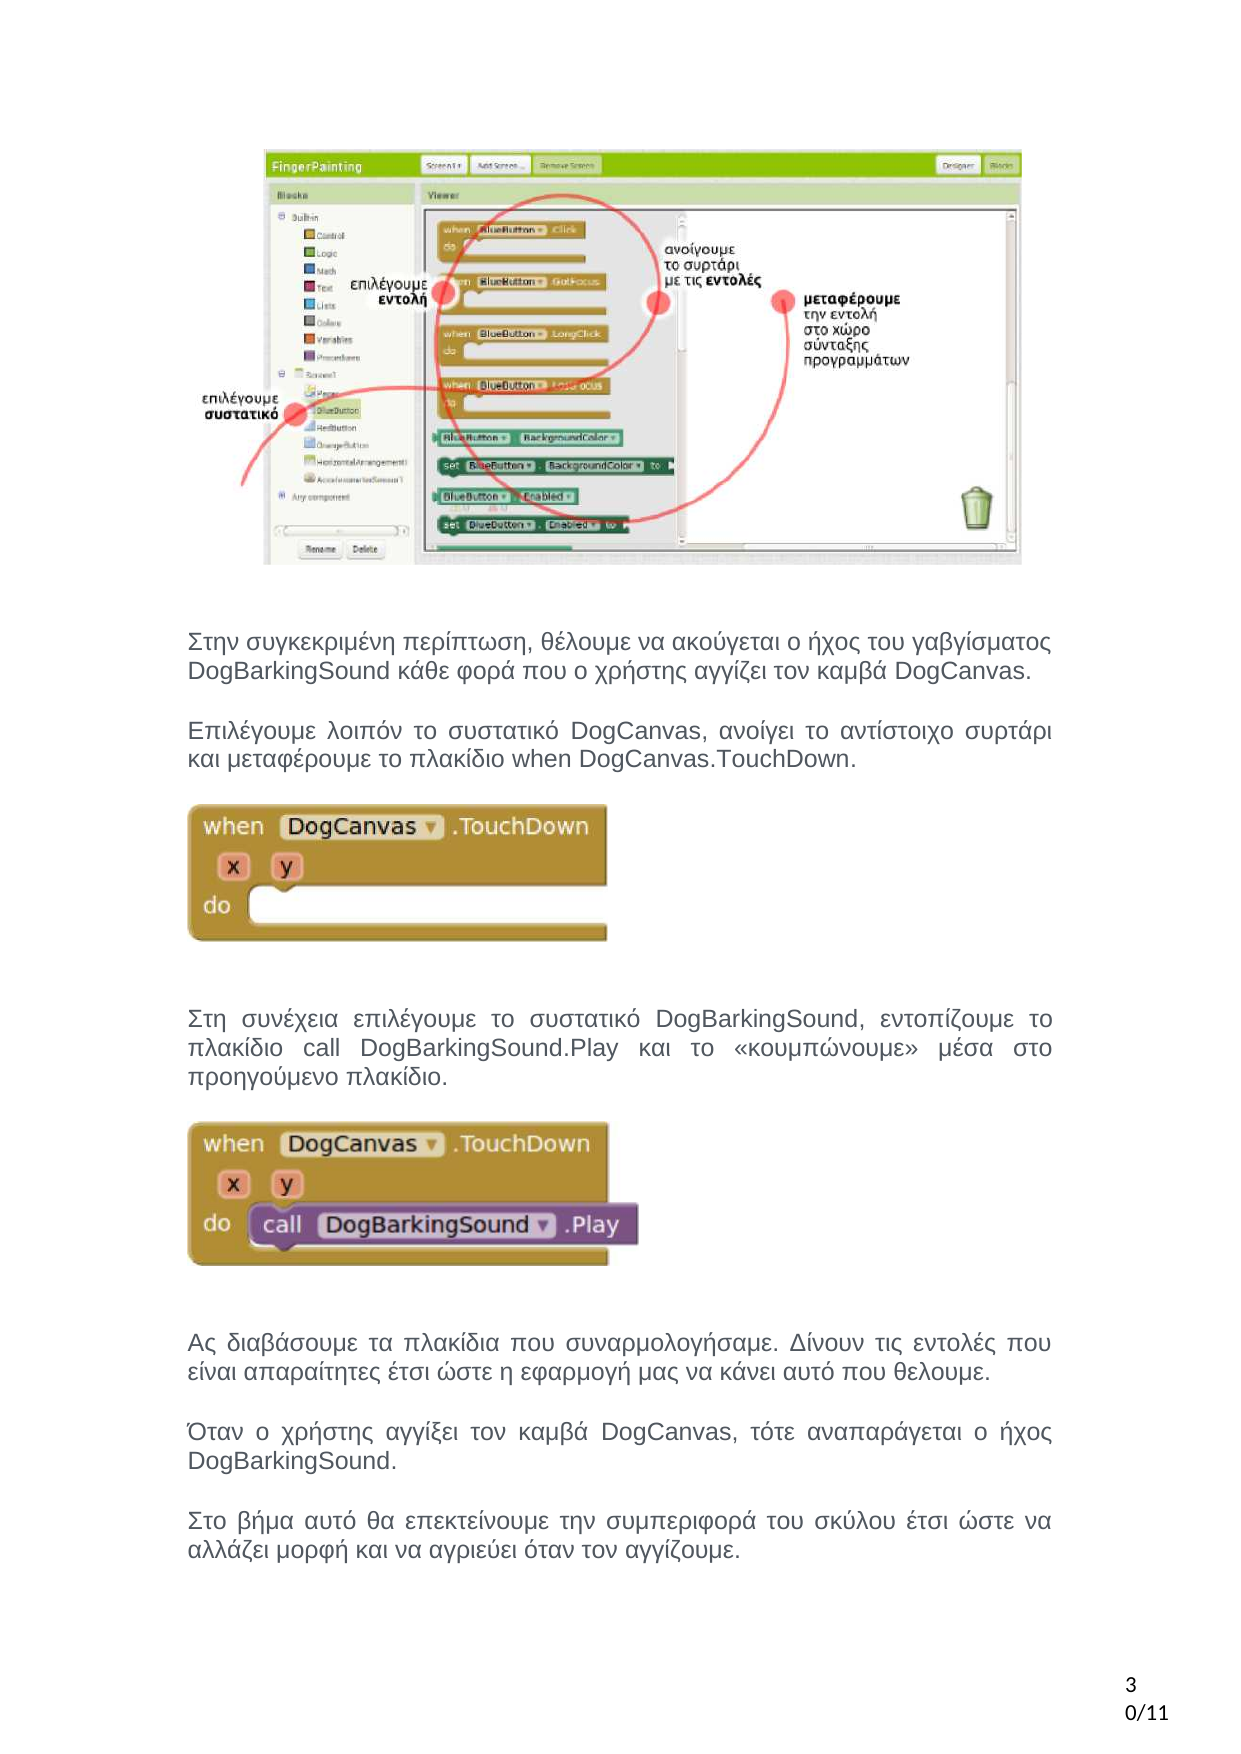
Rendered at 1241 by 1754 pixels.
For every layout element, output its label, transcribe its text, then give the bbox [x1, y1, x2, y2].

text Επιλέγουμε λοιπόν το συστατικό DogCanvas, ανοίγει το αντίστοιχο συρτάρι και μεταφέρουμε το πλακίδιο when DogCanvas.TouchDown. [187, 716, 1053, 773]
text Στο βήμα αυτό θα επεκτείνουμε την συμπεριφορά του σκύλου έτσι ώστε να αλλάζει μορφή και να αγριεύει όταν τον αγγίζουμε. [187, 1506, 1053, 1563]
text Στη συνέχεια επιλέγουμε το συστατικό DogBarkingSound, εντοπίζουμε το πλακίδιο call DogBarkingSound.Play και το «κουμπώνουμε» μέσα στο προηγούμενο πλακίδιο. [187, 1004, 1053, 1091]
picture [187, 149, 1022, 565]
text Ας διαβάσουμε τα πλακίδια που συναρμολογήσαμε. Δίνουν τις εντολές που είναι απαραίτητες έτσι ώστε η εφαρμογή μας να κάνει αυτό που θελουμε. [187, 1328, 1053, 1386]
picture [187, 1121, 639, 1266]
text Στην συγκεκριμένη περίπτωση, θέλουμε να ακούγεται ο ήχος του γαβγίσματος DogBarkingSound κάθε φορά που ο χρήστης αγγίζει τον καμβά DogCanvas. [187, 627, 1053, 684]
picture [187, 804, 608, 942]
text Όταν ο χρήστης αγγίξει τον καμβά DogCanvas, τότε αναπαράγεται ο ήχος DogBarkingSound. [187, 1417, 1053, 1474]
